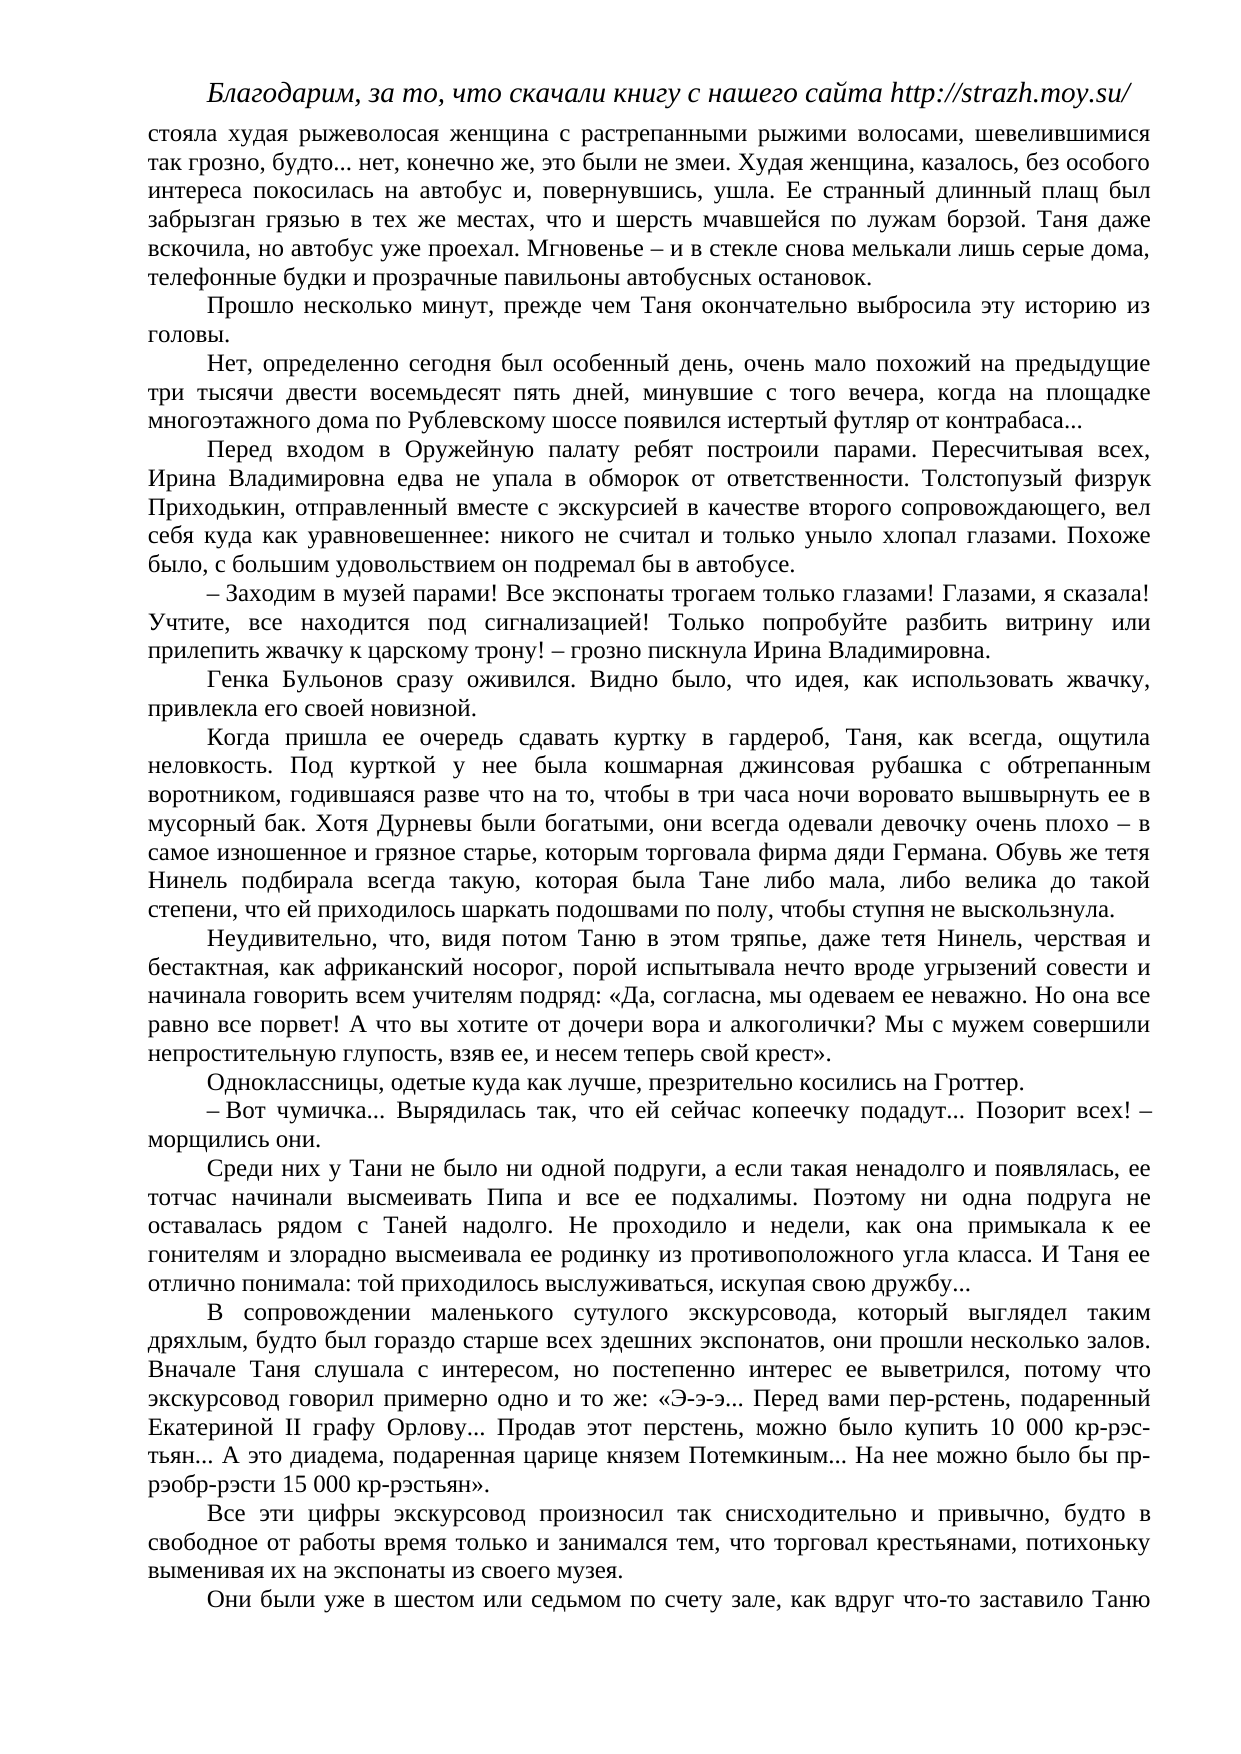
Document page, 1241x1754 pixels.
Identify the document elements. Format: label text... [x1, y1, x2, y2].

text Генка Бульонов сразу оживился. Видно было, что идея, как использовать жвачку, привлекла его своей новизной. [148, 664, 1152, 722]
text Когда пришла ее очередь сдавать куртку в гардероб, Таня, как всегда, ощутила неловкость. Под курткой у нее была кошмарная джинсовая рубашка с обтрепанным воротником, годившаяся разве что на то, чтобы в три часа ночи воровато вышвырнуть ее в мусорный бак. Хотя Дурневы были богатыми, они всегда одевали девочку очень плохо – в самое изношенное и грязное старье, которым торговала фирма дяди Германа. Обувь же тетя Нинель подбирала всегда такую, которая была Тане либо мала, либо велика до такой степени, что ей приходилось шаркать подошвами по полу, чтобы ступня не выскользнула. [148, 722, 1152, 923]
text Перед входом в Оружейную палату ребят построили парами. Пересчитывая всех, Ирина Владимировна едва не упала в обморок от ответственности. Толстопузый физрук Приходькин, отправленный вместе с экскурсией в качестве второго сопровождающего, вел себя куда как уравновешеннее: никого не считал и только уныло хлопал глазами. Похоже было, с большим удовольствием он подремал бы в автобусе. [148, 434, 1152, 578]
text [148, 1584, 1152, 1613]
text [148, 118, 1152, 291]
text Нет, определенно сегодня был особенный день, очень мало похожий на предыдущие три тысячи двести восемьдесят пять дней, минувшие с того вечера, когда на площадке многоэтажного дома по Рублевскому шоссе появился истертый футляр от контрабаса... [148, 348, 1152, 434]
text – Заходим в музей парами! Все экспонаты трогаем только глазами! Глазами, я сказала! Учтите, все находится под сигнализацией! Только попробуйте разбить витрину или прилепить жвачку к царскому трону! – грозно пискнула Ирина Владимировна. [148, 578, 1152, 664]
text Все эти цифры экскурсовод произносил так снисходительно и привычно, будто в свободное от работы время только и занимался тем, что торговал крестьянами, потихоньку выменивая их на экспонаты из своего музея. [148, 1498, 1152, 1584]
text Одноклассницы, одетые куда как лучше, презрительно косились на Гроттер. [148, 1067, 1152, 1096]
text – Вот чумичка... Вырядилась так, что ей сейчас копеечку подадут... Позорит всех! – морщились они. [148, 1096, 1152, 1153]
text Прошло несколько минут, прежде чем Таня окончательно выбросила эту историю из головы. [148, 291, 1152, 348]
text Среди них у Тани не было ни одной подруги, а если такая ненадолго и появлялась, ее тотчас начинали высмеивать Пипа и все ее подхалимы. Поэтому ни одна подруга не оставалась рядом с Таней надолго. Не проходило и недели, как она примыкала к ее гонителям и злорадно высмеивала ее родинку из противоположного угла класса. И Таня ее отлично понимала: той приходилось выслуживаться, искупая свою дружбу... [148, 1153, 1152, 1297]
text В сопровождении маленького сутулого экскурсовода, который выглядел таким дряхлым, будто был гораздо старше всех здешних экспонатов, они прошли несколько залов. Вначале Таня слушала с интересом, но постепенно интерес ее выветрился, потому что экскурсовод говорил примерно одно и то же: «Э-э-э... Перед вами пер-рстень, подаренный Екатериной II графу Орлову... Продав этот перстень, можно было купить 10 000 кр-рэс-тьян... А это диадема, подаренная царице князем Потемкиным... На нее можно было бы пр-рэобр-рэсти 15 000 кр-рэстьян». [148, 1297, 1152, 1498]
text Неудивительно, что, видя потом Таню в этом тряпье, даже тетя Нинель, черствая и бестактная, как африканский носорог, порой испытывала нечто вроде угрызений совести и начинала говорить всем учителям подряд: «Да, согласна, мы одеваем ее неважно. Но она все равно все порвет! А что вы хотите от дочери вора и алкоголички? Мы с мужем совершили непростительную глупость, взяв ее, и несем теперь свой крест». [148, 923, 1152, 1067]
